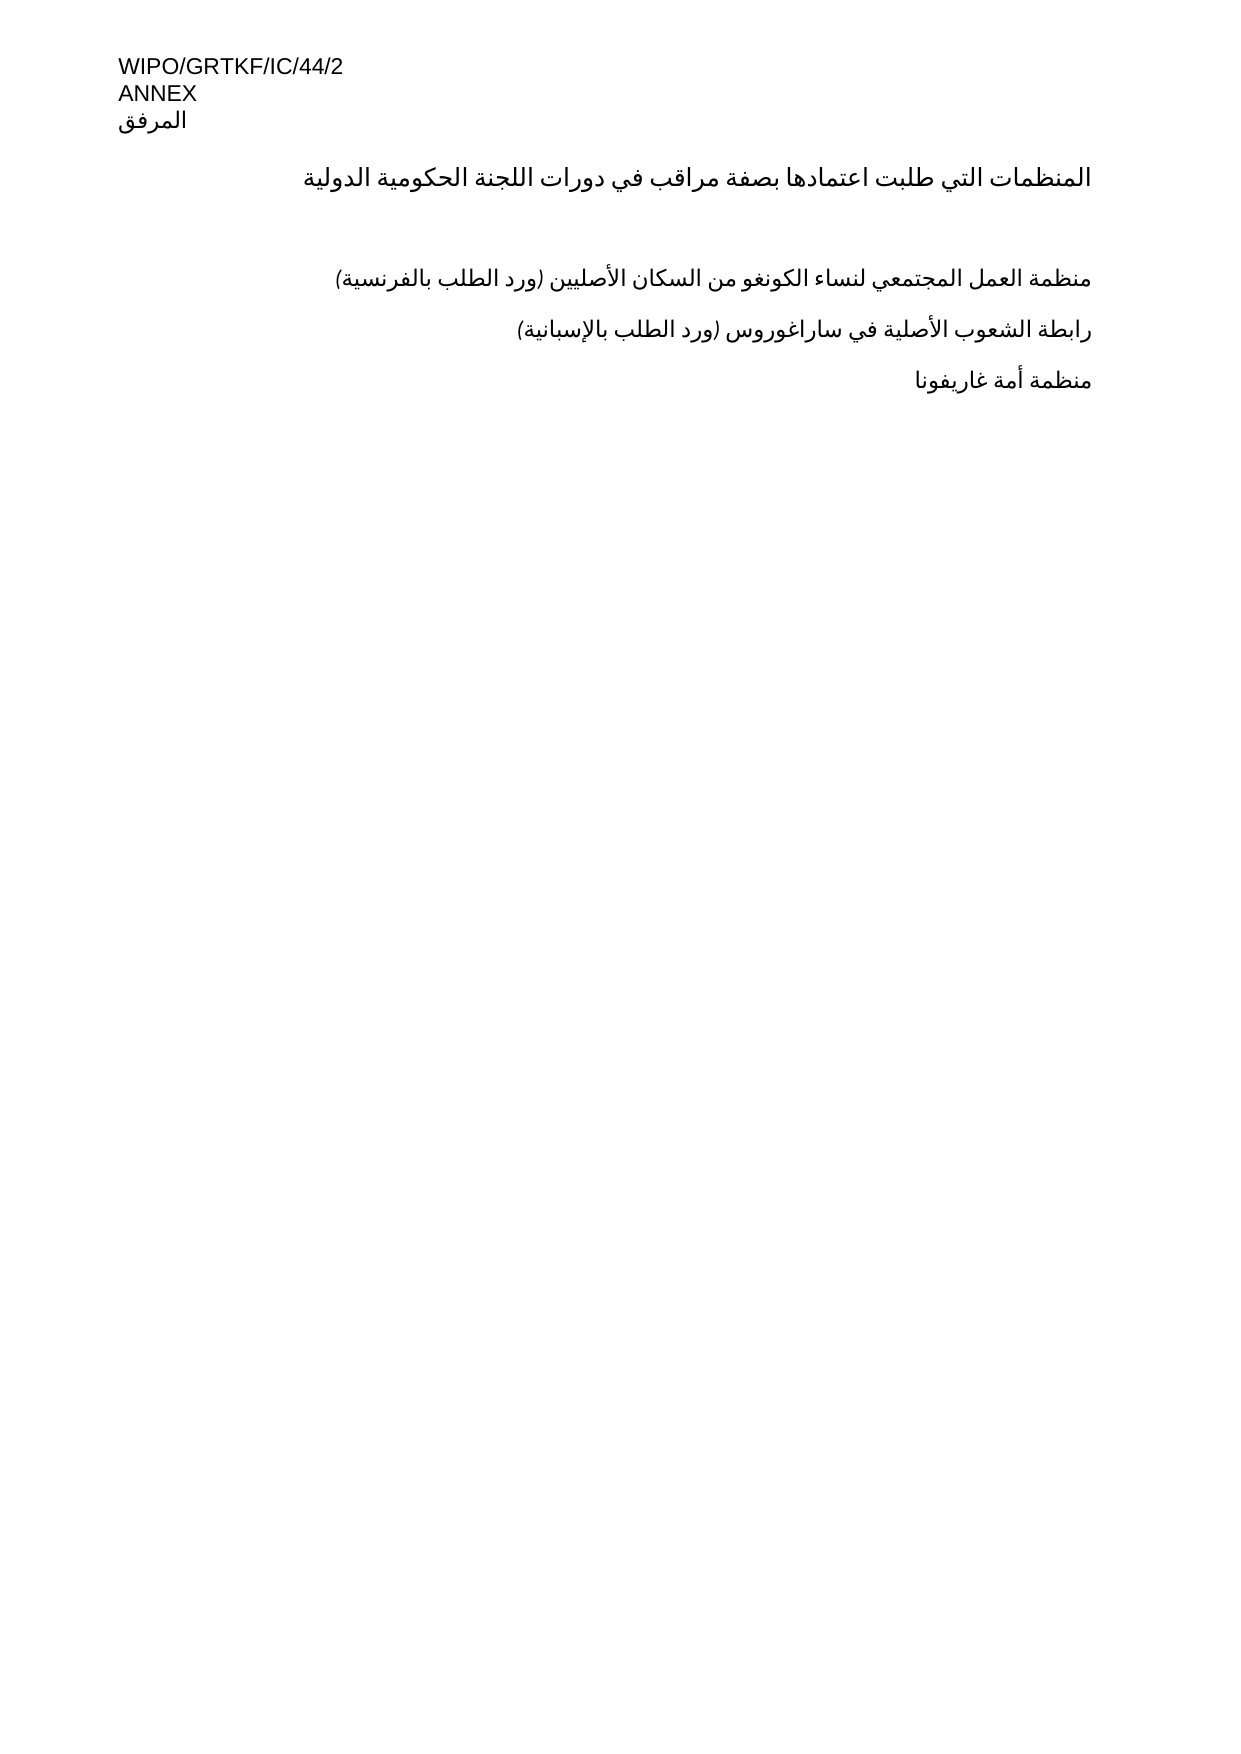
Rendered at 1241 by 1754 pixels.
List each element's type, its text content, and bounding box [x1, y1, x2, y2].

text رابطة الشعوب الأصلية في ساراغوروس (ورد الطلب بالإسبانية) [118, 316, 1092, 343]
text المنظمات التي طلبت اعتمادها بصفة مراقب في دورات اللجنة الحكومية الدولية [118, 162, 1092, 192]
text منظمة أمة غاريفونا [118, 366, 1092, 394]
text منظمة العمل المجتمعي لنساء الكونغو من السكان الأصليين (ورد الطلب بالفرنسية) [118, 264, 1092, 293]
